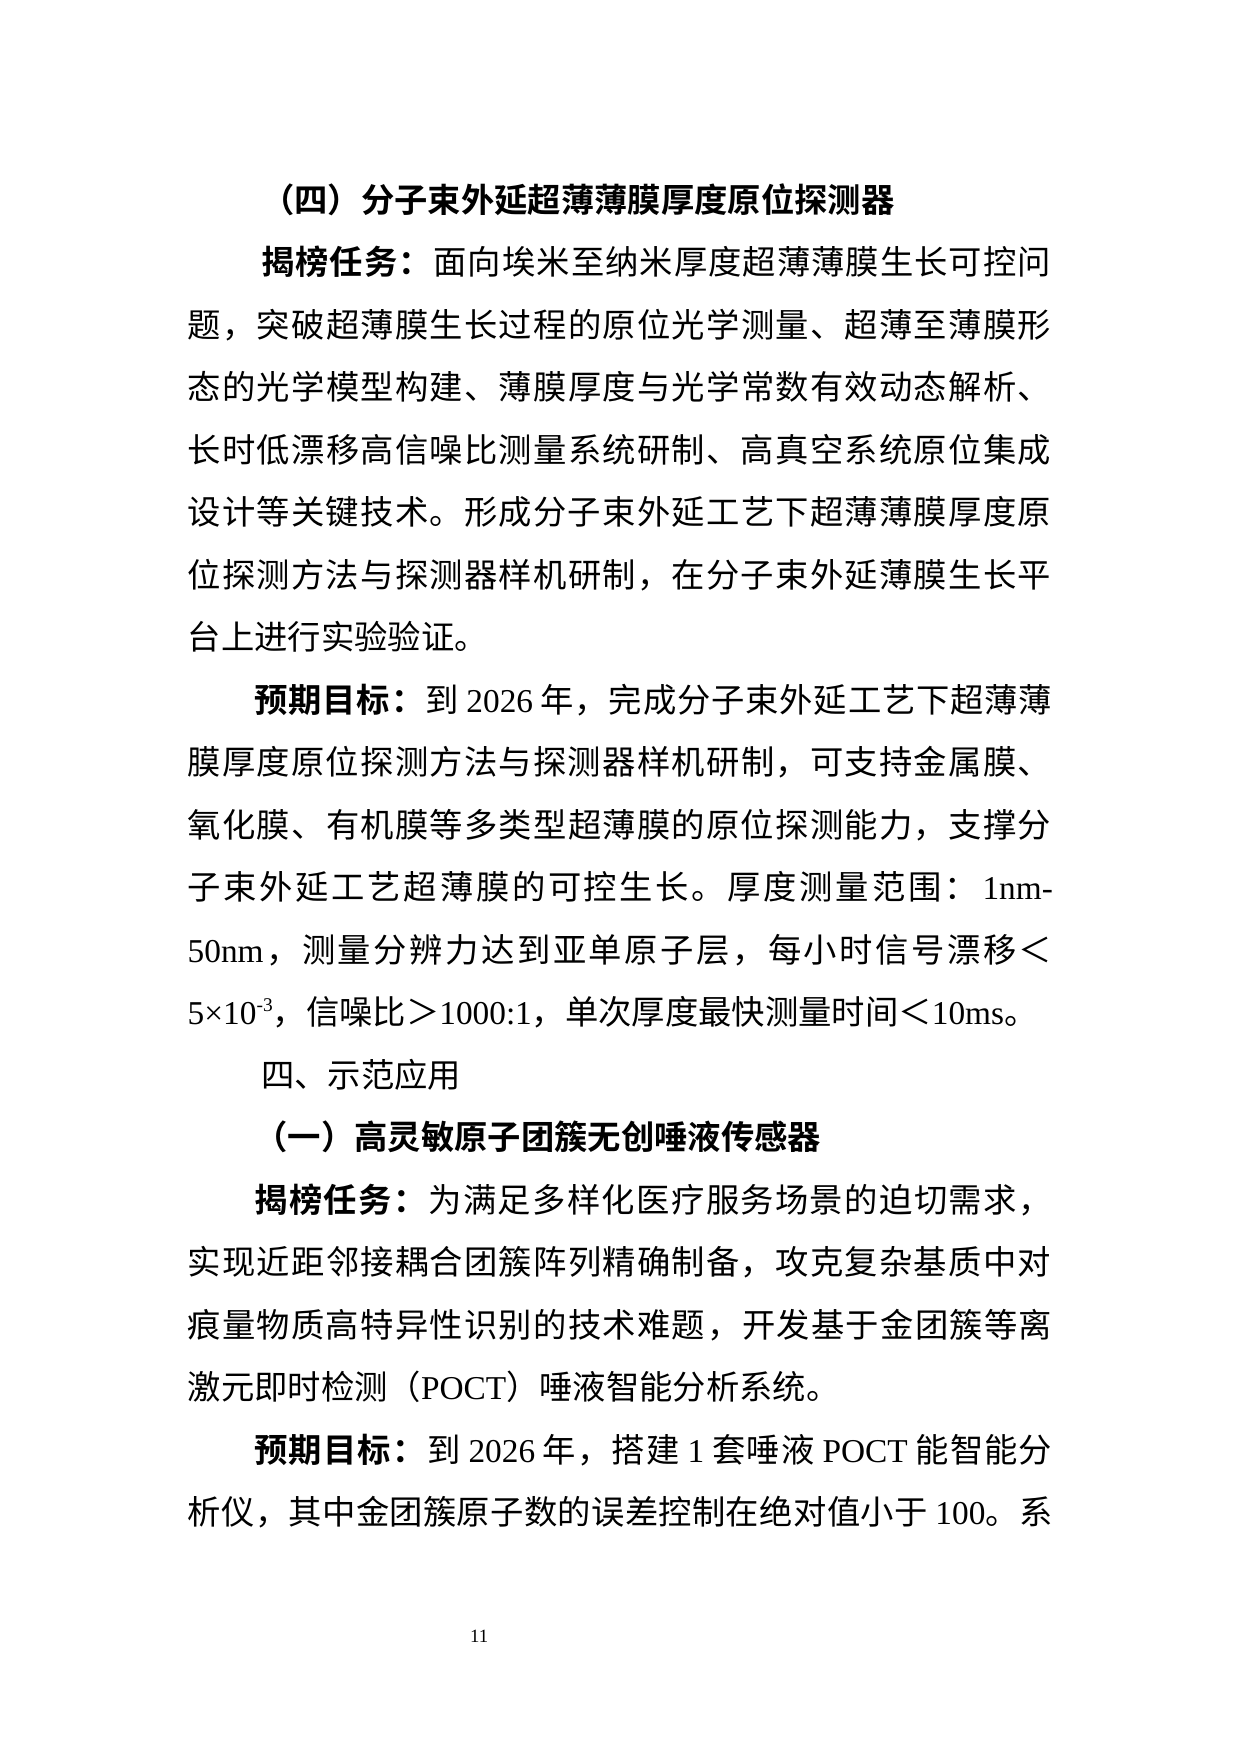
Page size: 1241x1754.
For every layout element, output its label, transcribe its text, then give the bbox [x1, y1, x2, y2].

text 揭榜任务：为满足多样化医疗服务场景的迫切需求，实现近距邻接耦合团簇阵列精确制备，攻克复杂基质中对痕量物质高特异性识别的技术难题，开发基于金团簇等离激元即时检测（POCT）唾液智能分析系统。 [187, 1162, 1053, 1412]
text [187, 1412, 1053, 1537]
text 预期目标：到2026年，完成分子束外延工艺下超薄薄膜厚度原位探测方法与探测器样机研制，可支持金属膜、氧化膜、有机膜等多类型超薄膜的原位探测能力，支撑分子束外延工艺超薄膜的可控生长。厚度测量范围：1nm-50nm，测量分辨力达到亚单原子层，每小时信号漂移＜5×10-3，信噪比＞1000:1，单次厚度最快测量时间＜10ms。 [187, 662, 1053, 1037]
text （四）分子束外延超薄薄膜厚度原位探测器 [187, 162, 1053, 224]
text （一）高灵敏原子团簇无创唾液传感器 [187, 1099, 1053, 1162]
text 揭榜任务：面向埃米至纳米厚度超薄薄膜生长可控问题，突破超薄膜生长过程的原位光学测量、超薄至薄膜形态的光学模型构建、薄膜厚度与光学常数有效动态解析、长时低漂移高信噪比测量系统研制、高真空系统原位集成设计等关键技术。形成分子束外延工艺下超薄薄膜厚度原位探测方法与探测器样机研制，在分子束外延薄膜生长平台上进行实验验证。 [187, 224, 1053, 662]
text 四、示范应用 [187, 1037, 1053, 1099]
